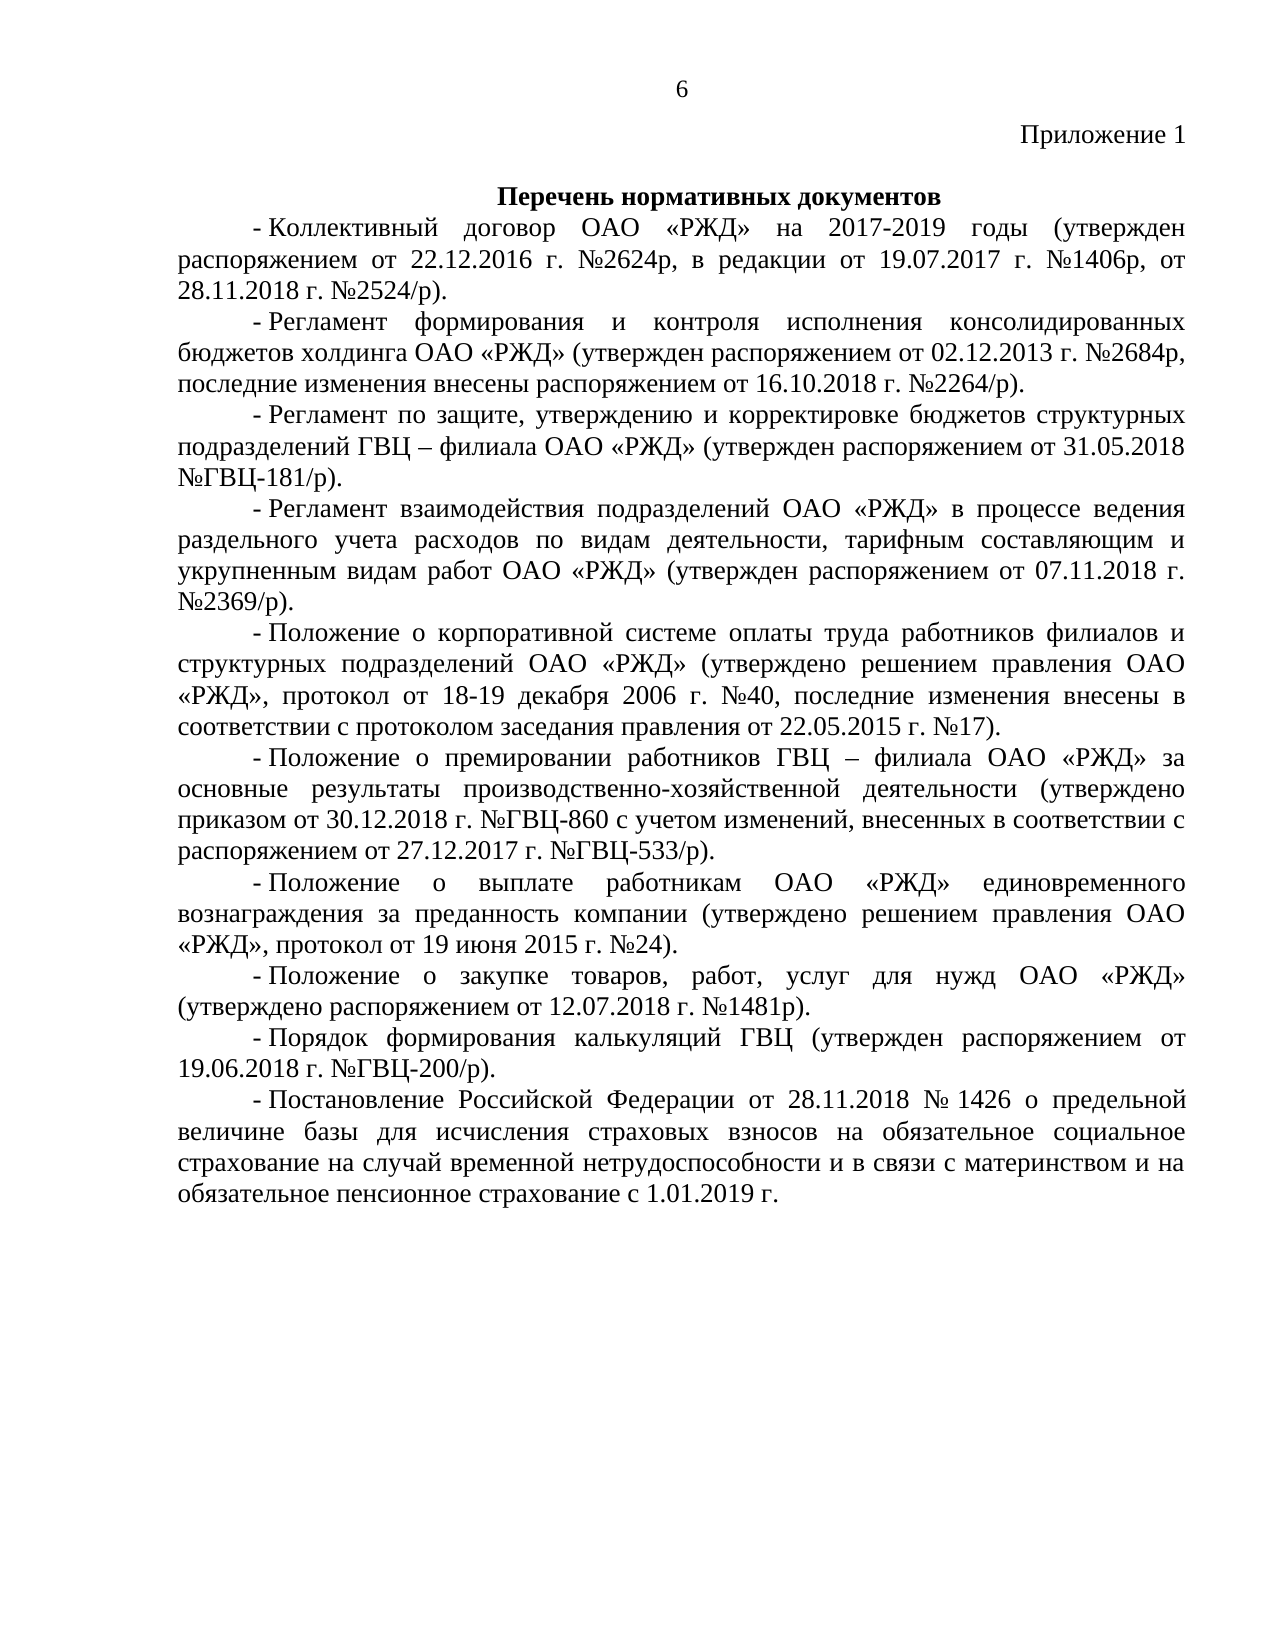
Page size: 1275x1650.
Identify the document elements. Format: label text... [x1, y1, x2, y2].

list Приложение 1 [177, 118, 1186, 149]
list - Положение о премировании работников ГВЦ – филиала ОАО «РЖД» за основные результаты производственно-хозяйственной деятельности (утверждено приказом от 30.12.2018 г. №ГВЦ-860 с учетом изменений, внесенных в соответствии с распоряжением от 27.12.2017 г. №ГВЦ-533/р). [177, 741, 1186, 866]
list - Регламент взаимодействия подразделений ОАО «РЖД» в процессе ведения раздельного учета расходов по видам деятельности, тарифным составляющим и укрупненным видам работ ОАО «РЖД» (утвержден распоряжением от 07.11.2018 г. №2369/р). [177, 492, 1186, 616]
list - Регламент формирования и контроля исполнения консолидированных бюджетов холдинга ОАО «РЖД» (утвержден распоряжением от 02.12.2013 г. №2684р, последние изменения внесены распоряжением от 16.10.2018 г. №2264/р). [177, 305, 1186, 398]
list - Регламент по защите, утверждению и корректировке бюджетов структурных подразделений ГВЦ – филиала ОАО «РЖД» (утвержден распоряжением от 31.05.2018 №ГВЦ-181/р). [177, 398, 1186, 492]
list - Положение о выплате работникам ОАО «РЖД» единовременного вознаграждения за преданность компании (утверждено решением правления ОАО «РЖД», протокол от 19 июня 2015 г. №24). [177, 866, 1186, 959]
list - Коллективный договор ОАО «РЖД» на 2017-2019 годы (утвержден распоряжением от 22.12.2016 г. №2624р, в редакции от 19.07.2017 г. №1406р, от 28.11.2018 г. №2524/р). [177, 212, 1186, 305]
list - Порядок формирования калькуляций ГВЦ (утвержден распоряжением от 19.06.2018 г. №ГВЦ-200/р). [177, 1021, 1186, 1084]
list - Постановление Российской Федерации от 28.11.2018 № 1426 о предельной величине базы для исчисления страховых взносов на обязательное социальное страхование на случай временной нетрудоспособности и в связи с материнством и на обязательное пенсионное страхование с 1.01.2019 г. [177, 1084, 1186, 1208]
list - Положение о закупке товаров, работ, услуг для нужд ОАО «РЖД» (утверждено распоряжением от 12.07.2018 г. №1481р). [177, 959, 1186, 1021]
list Перечень нормативных документов [177, 180, 1186, 212]
list - Положение о корпоративной системе оплаты труда работников филиалов и структурных подразделений ОАО «РЖД» (утверждено решением правления ОАО «РЖД», протокол от 18-19 декабря 2006 г. №40, последние изменения внесены в соответствии с протоколом заседания правления от 22.05.2015 г. №17). [177, 616, 1186, 741]
